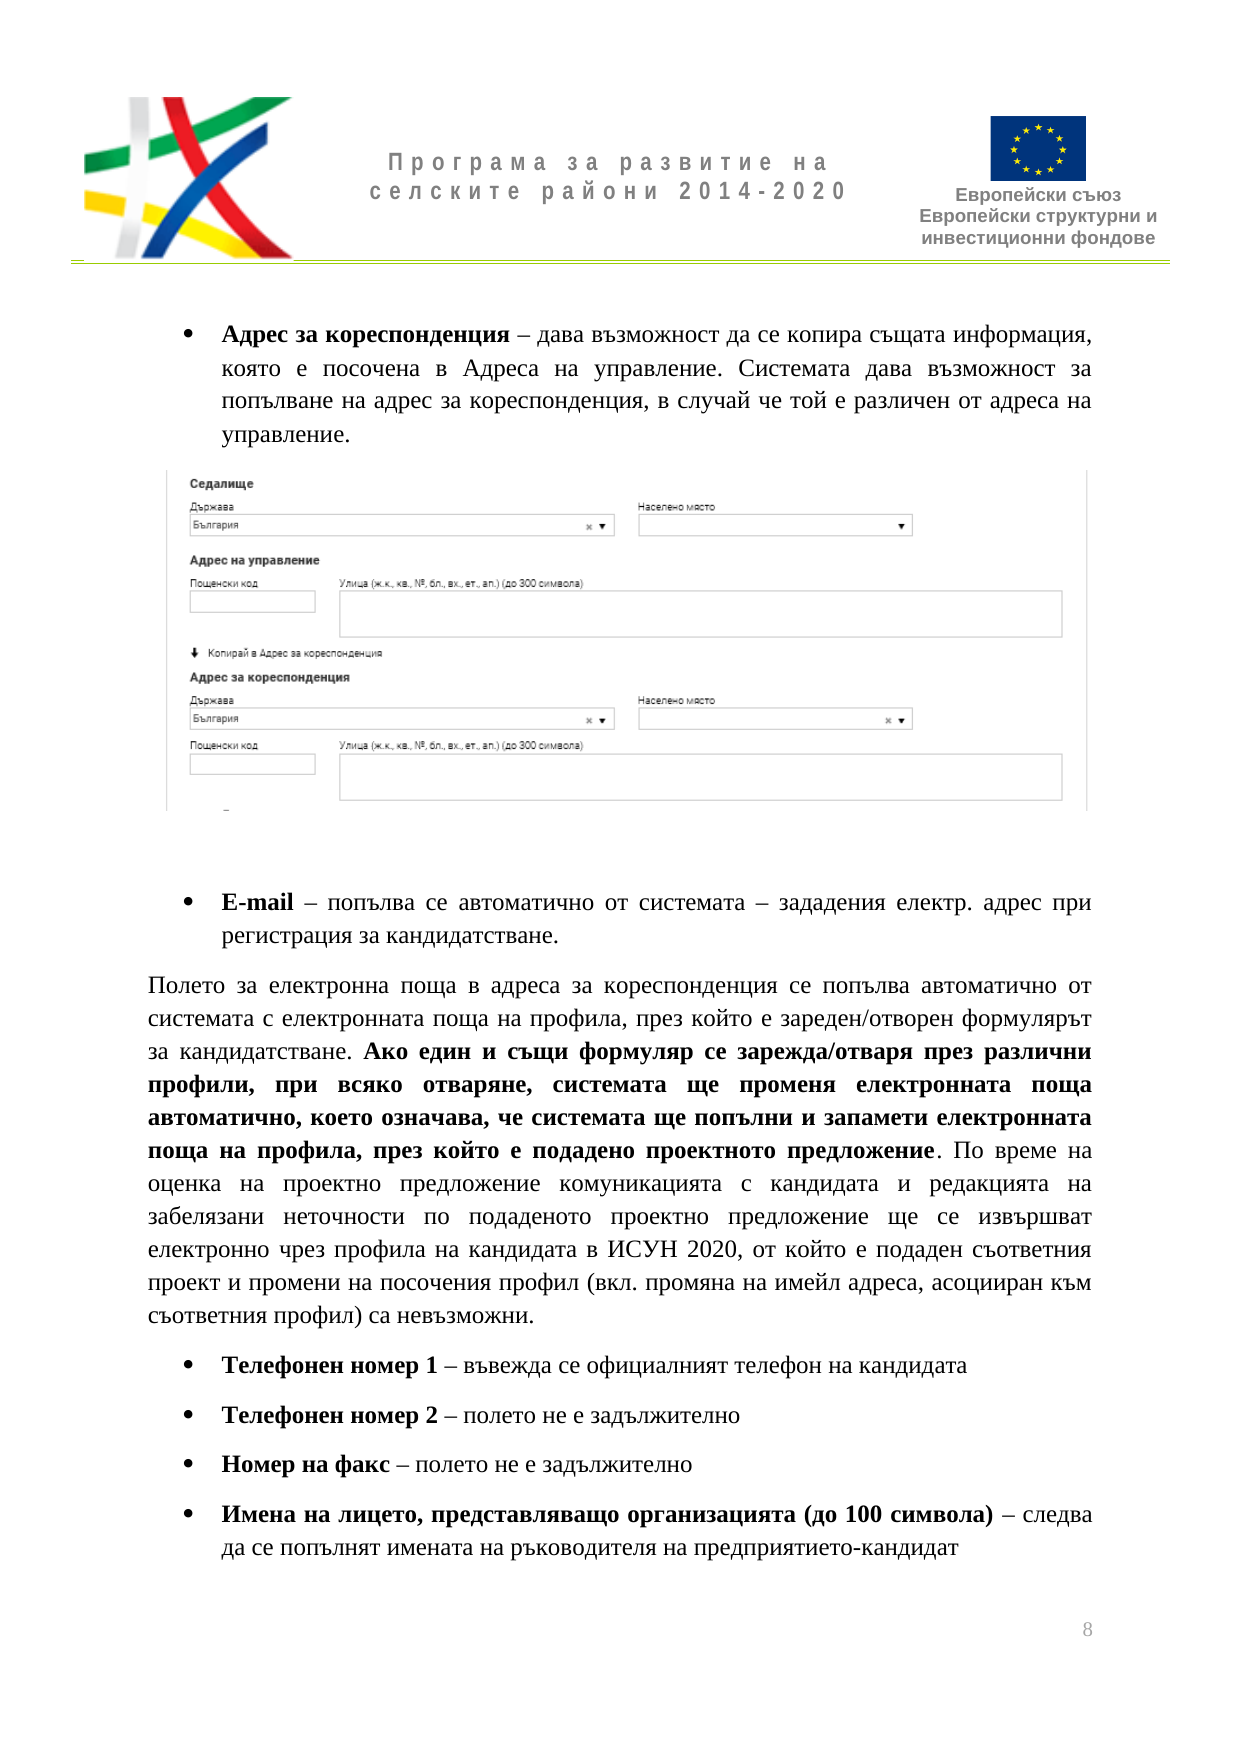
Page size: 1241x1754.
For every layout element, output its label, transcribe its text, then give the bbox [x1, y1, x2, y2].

picture [84, 97, 294, 261]
text Полето за електронна поща в адреса за кореспонденция се попълва автоматично от системата с електронната поща на профила, през който е зареден/отворен формулярът за кандидатстване. Ако един и същи формуляр се зарежда/отваря през различни профили, при всяко отваряне, системата ще променя електронната поща автоматично, което означава, че системата ще попълни и запамети електронната поща на профила, през който е подадено проектното предложение. По време на оценка на проектно предложение комуникацията с кандидата и редакцията на забелязани неточности по подаденото проектно предложение ще се извършват електронно чрез профила на кандидата в ИСУН 2020, от който е подаден съответния проект и промени на посочения профил (вкл. промяна на имейл адреса, асоцииран към съответния профил) са невъзможни. [148, 970, 1093, 1329]
list Адрес за кореспонденция – дава възможност да се копира същата информация, която е посочена в Адреса на управление. Системата дава възможност за попълване на адрес за кореспонденция, в случай че той е различен от адреса на управление. [184, 264, 1093, 447]
list Имена на лицето, представляващо организацията (до 100 символа) – следва да се попълнят имената на ръководителя на предприятието-кандидат [184, 1499, 1093, 1561]
picture [147, 470, 1093, 811]
list Телефонен номер 2 – полето не е задължително [184, 1400, 1093, 1428]
list Е-mail – попълва се автоматично от системата – зададения електр. адрес при регистрация за кандидатстване. [184, 887, 1093, 949]
list Адрес за кореспонденция – дава възможност да се копира същата информация, която е посочена в Адреса на управление. Системата дава възможност за попълване на адрес за кореспонденция, в случай че той е различен от адреса на управление. [184, 54, 1093, 260]
list Телефонен номер 1 – въвежда се официалният телефон на кандидата [184, 1350, 1093, 1379]
list Номер на факс – полето не е задължително [184, 1449, 1093, 1478]
